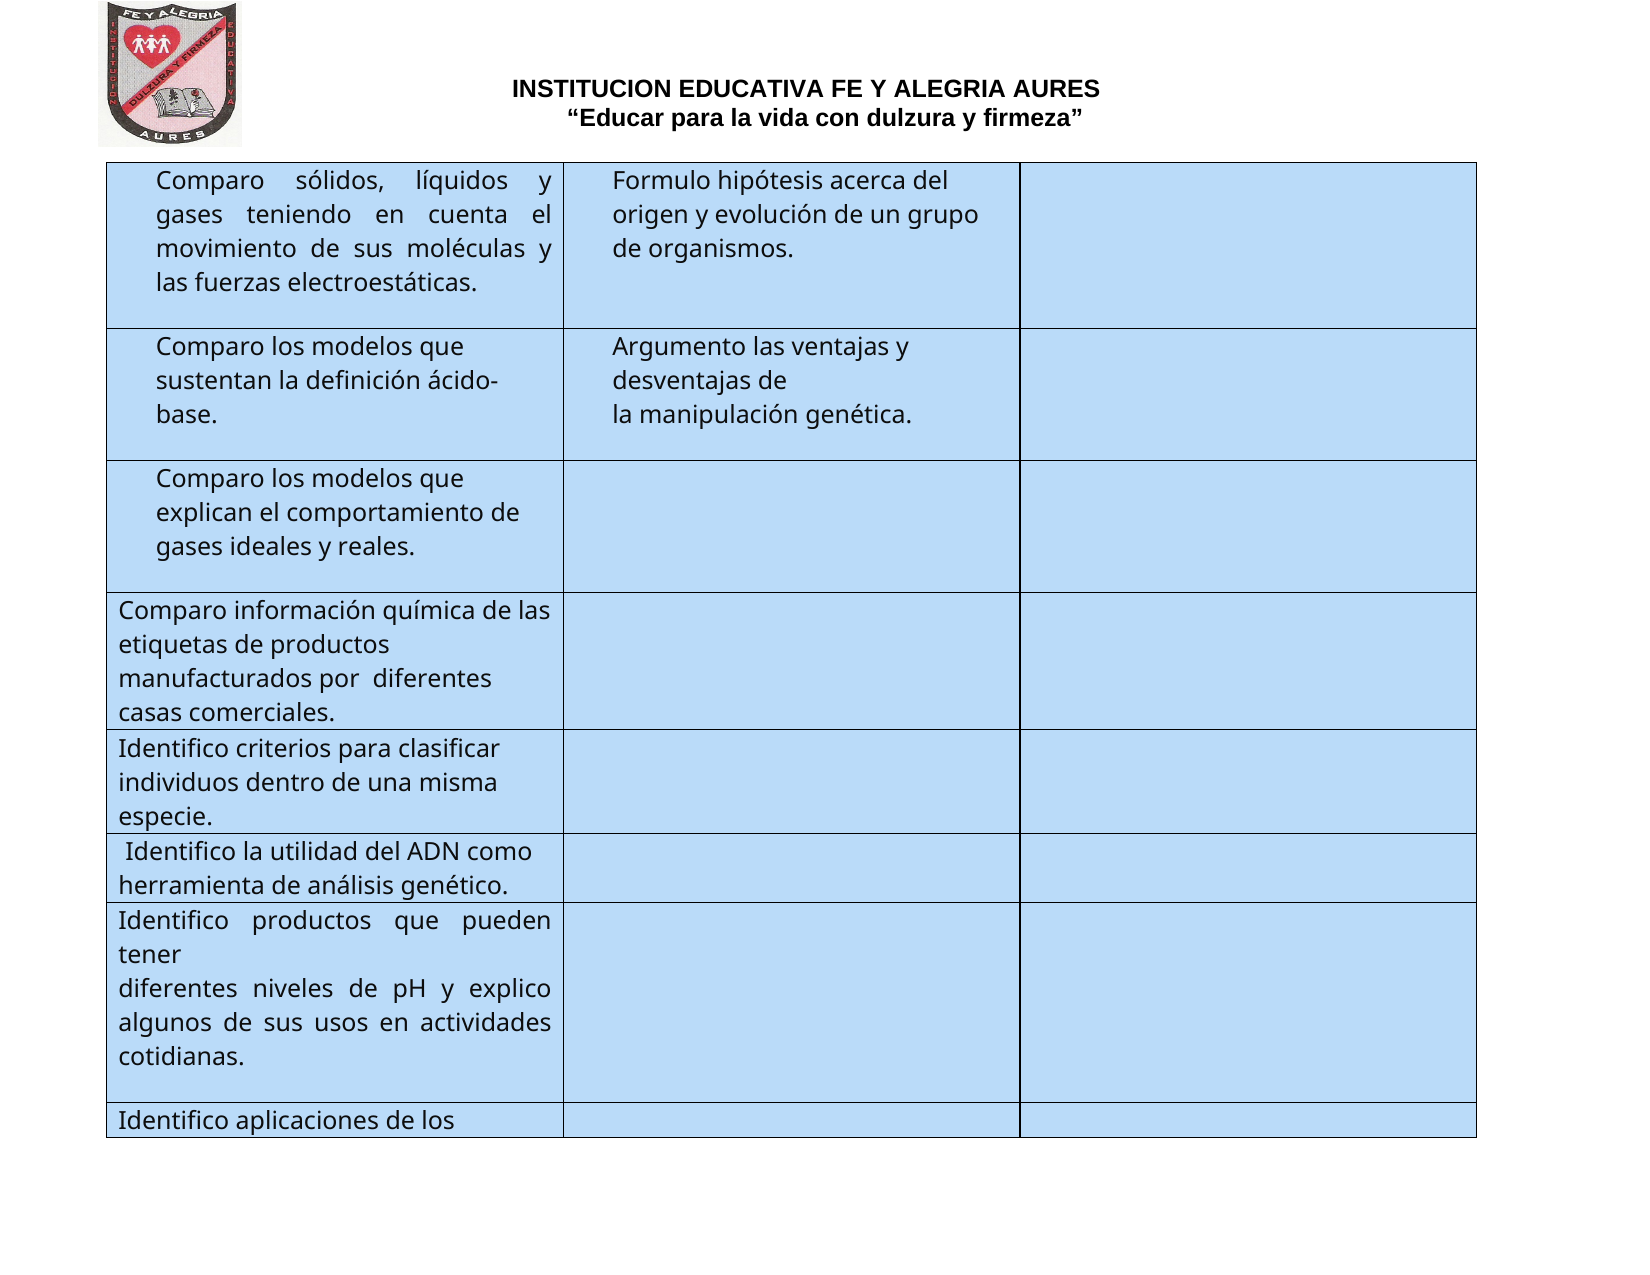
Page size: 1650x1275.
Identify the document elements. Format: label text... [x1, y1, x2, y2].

table_cell [1021, 903, 1476, 1102]
table_cell Formulo hipótesis acerca del origen y evolución de un grupo de organismos. [564, 163, 1019, 328]
table_cell [1021, 163, 1476, 328]
table_cell [1021, 730, 1476, 832]
table_cell [1021, 1103, 1476, 1137]
table_cell Identifico productos que pueden tener diferentes niveles de pH y explico algunos de sus usos en actividades cotidianas. [107, 903, 563, 1102]
table_cell [564, 903, 1019, 1102]
table_cell Comparo sólidos, líquidos y gases teniendo en cuenta el movimiento de sus moléculas y las fuerzas electroestáticas. [107, 163, 563, 328]
table_cell [564, 730, 1019, 832]
table_cell [1021, 461, 1476, 592]
table_cell Identifico la utilidad del ADN como herramienta de análisis genético. [107, 834, 563, 902]
table_cell [564, 461, 1019, 592]
table_cell [1021, 329, 1476, 460]
table_cell Comparo información química de las etiquetas de productos manufacturados por diferentes casas comerciales. [107, 593, 563, 729]
table_cell Comparo los modelos que explican el comportamiento de gases ideales y reales. [107, 461, 563, 592]
table_cell [1021, 834, 1476, 902]
table_cell Identifico criterios para clasificar individuos dentro de una misma especie. [107, 730, 563, 832]
table_cell [564, 593, 1019, 729]
table_cell [564, 1103, 1019, 1137]
table_cell Argumento las ventajas y desventajas de la manipulación genética. [564, 329, 1019, 460]
table_cell Comparo los modelos que sustentan la definición ácido-base. [107, 329, 563, 460]
table_cell [1021, 593, 1476, 729]
picture [98, 1, 242, 146]
table_cell Identifico aplicaciones de los diferentes modelos de la luz. [107, 1103, 563, 1137]
table_cell [564, 834, 1019, 902]
